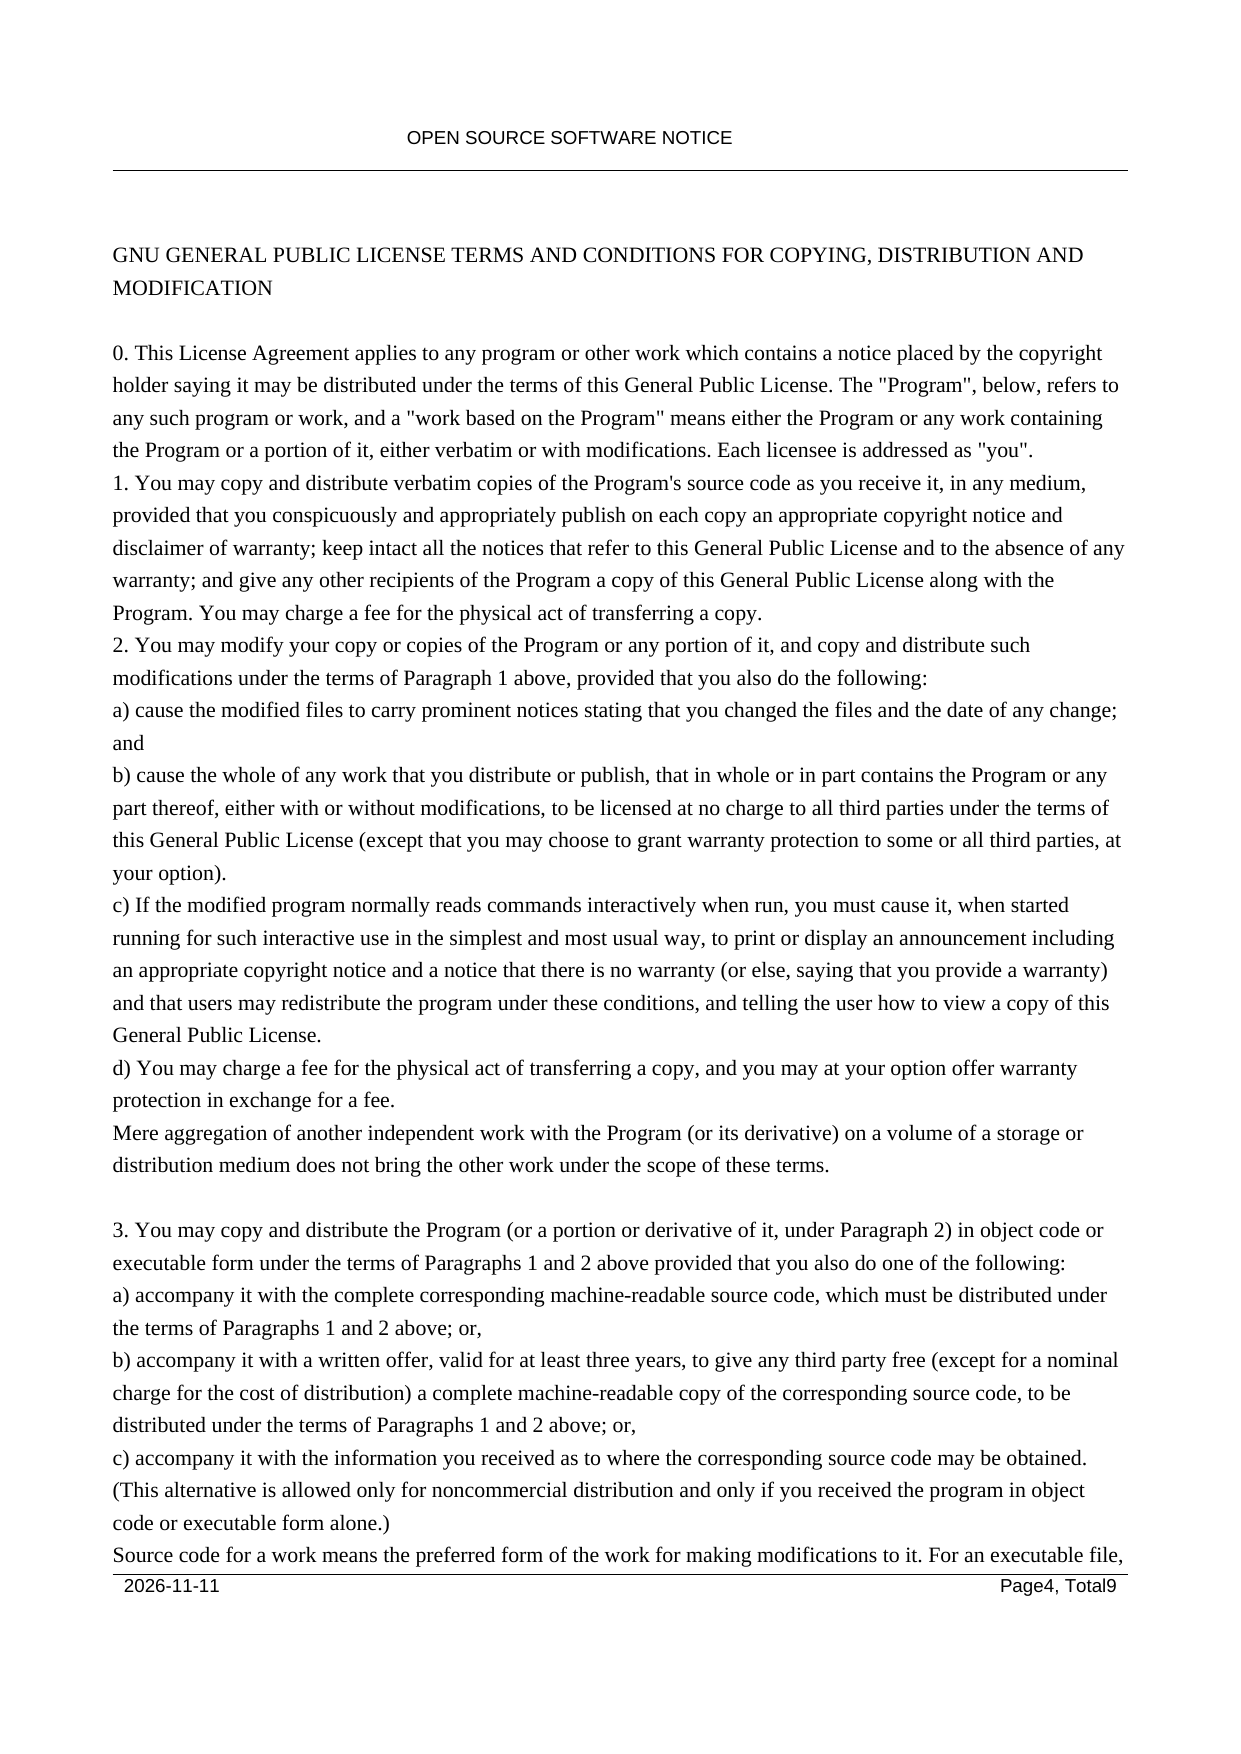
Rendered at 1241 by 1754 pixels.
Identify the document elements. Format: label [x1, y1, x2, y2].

text [112, 206, 1128, 1571]
